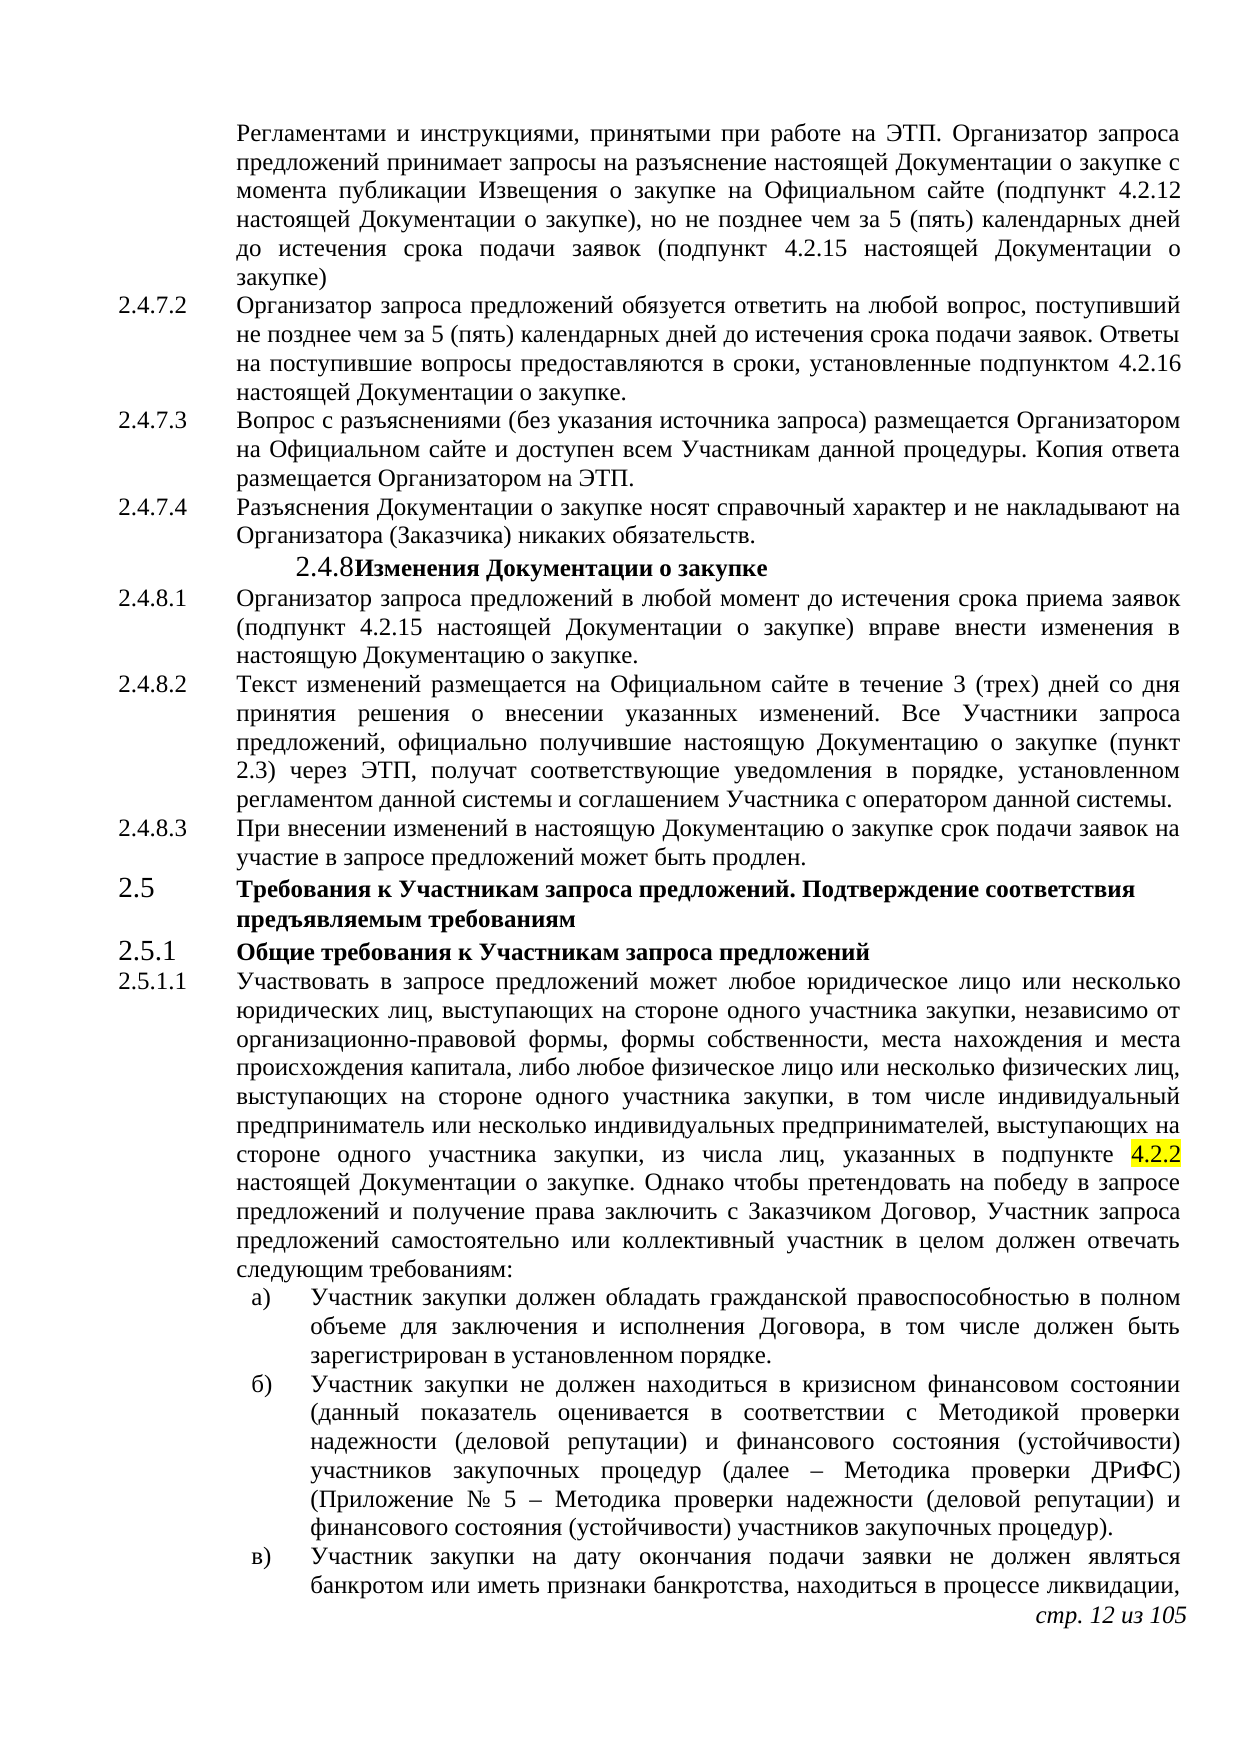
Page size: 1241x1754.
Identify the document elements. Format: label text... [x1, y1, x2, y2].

list Участвовать в запросе предложений может любое юридическое лицо или несколько юридических лиц, выступающих на стороне одного участника закупки, независимо от организационно-правовой формы, формы собственности, места нахождения и места происхождения капитала, либо любое физическое лицо или несколько физических лиц, выступающих на стороне одного участника закупки, в том числе индивидуальный предприниматель или несколько индивидуальных предпринимателей, выступающих на стороне одного участника закупки, из числа лиц, указанных в подпункте 4.2.2 настоящей Документации о закупке. Однако чтобы претендовать на победу в запросе предложений и получение права заключить с Заказчиком Договор, Участник запроса предложений самостоятельно или коллективный участник в целом должен отвечать следующим требованиям: [118, 966, 1181, 1282]
text Вопрос с разъяснениями (без указания источника запроса) размещается Организатором на Официальном сайте и доступен всем Участникам данной процедуры. Копия ответа размещается Организатором на ЭТП. [118, 406, 1181, 492]
list Организатор запроса предложений в любой момент до истечения срока приема заявок (подпункт 4.2.15 настоящей Документации о закупке) вправе внести изменения в настоящую Документацию о закупке. [118, 583, 1181, 669]
text Изменения Документации о закупке [236, 549, 1181, 583]
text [118, 118, 1181, 291]
list Общие требования к Участникам запроса предложений [118, 933, 1181, 966]
list Участник закупки должен обладать гражданской правоспособностью в полном объеме для заключения и исполнения Договора, в том числе должен быть зарегистрирован в установленном порядке. [251, 1282, 1181, 1369]
text Разъяснения Документации о закупке носят справочный характер и не накладывают на Организатора (Заказчика) никаких обязательств. [118, 492, 1181, 549]
list При внесении изменений в настоящую Документацию о закупке срок подачи заявок на участие в запросе предложений может быть продлен. [118, 813, 1181, 870]
list Текст изменений размещается на Официальном сайте в течение 3 (трех) дней со дня принятия решения о внесении указанных изменений. Все Участники запроса предложений, официально получившие настоящую Документацию о закупке (пункт 2.3) через ЭТП, получат соответствующие уведомления в порядке, установленном регламентом данной системы и соглашением Участника с оператором данной системы. [118, 669, 1181, 813]
text Организатор запроса предложений обязуется ответить на любой вопрос, поступивший не позднее чем за 5 (пять) календарных дней до истечения срока подачи заявок. Ответы на поступившие вопросы предоставляются в сроки, установленные подпунктом 4.2.16 настоящей Документации о закупке. [118, 291, 1181, 406]
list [251, 1541, 1181, 1599]
subtitle Требования к Участникам запроса предложений. Подтверждение соответствия предъявляемым требованиям [118, 870, 1181, 933]
list Участник закупки не должен находиться в кризисном финансовом состоянии (данный показатель оценивается в соответствии с Методикой проверки надежности (деловой репутации) и финансового состояния (устойчивости) участников закупочных процедур (далее – Методика проверки ДРиФС) (Приложение № 5 – Методика проверки надежности (деловой репутации) и финансового состояния (устойчивости) участников закупочных процедур). [251, 1369, 1181, 1541]
